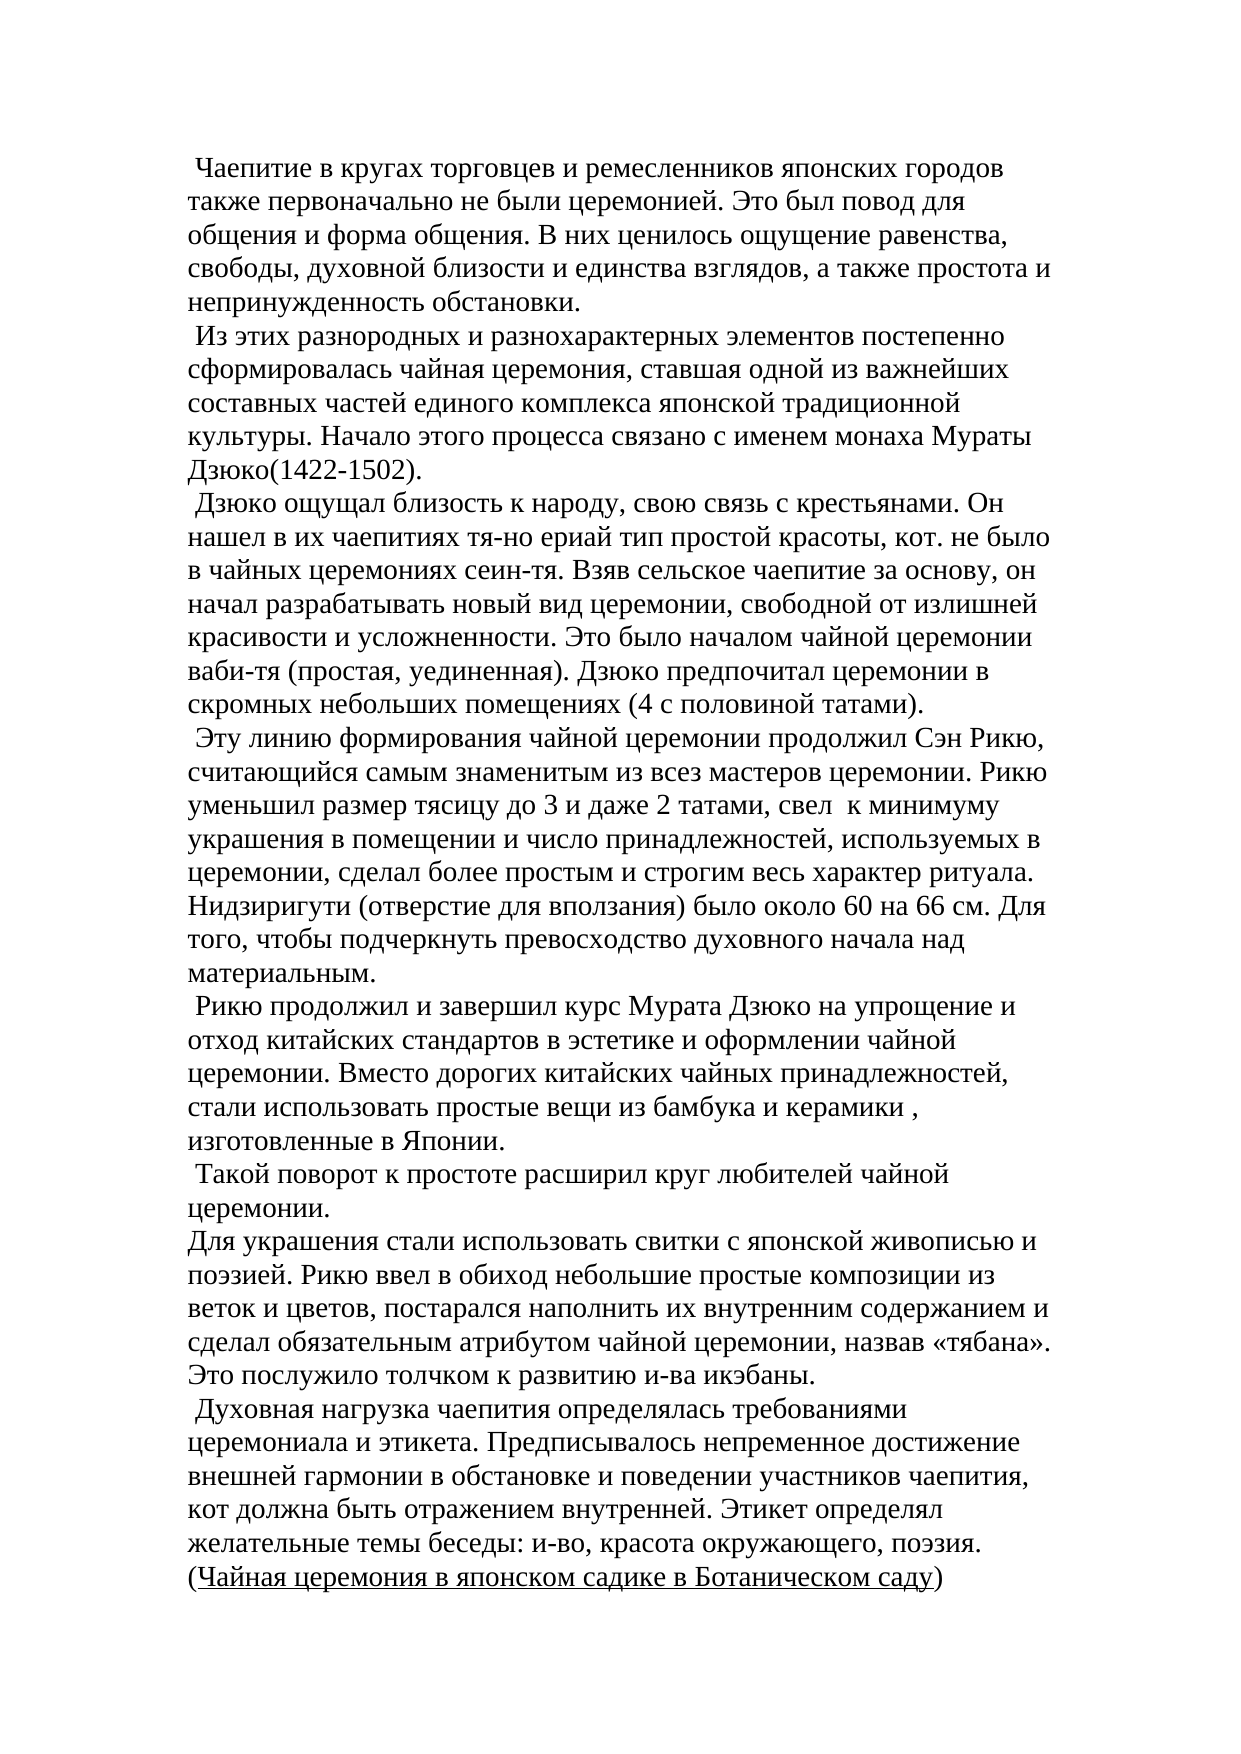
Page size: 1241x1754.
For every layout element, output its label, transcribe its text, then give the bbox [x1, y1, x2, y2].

text Духовная нагрузка чаепития определялась требованиями церемониала и этикета. Предписывалось непременное достижение внешней гармонии в обстановке и поведении участников чаепития, кот должна быть отражением внутренней. Этикет определял желательные темы беседы: и-во, красота окружающего, поэзия. [187, 1391, 1053, 1559]
text (Чайная церемония в японском садике в Ботаническом саду) [187, 1559, 1053, 1592]
text Рикю продолжил и завершил курс Мурата Дзюко на упрощение и отход китайских стандартов в эстетике и оформлении чайной церемонии. Вместо дорогих китайских чайных принадлежностей, стали использовать простые вещи из бамбука и керамики , изготовленные в Японии. [187, 988, 1053, 1156]
text Такой поворот к простоте расширил круг любителей чайной церемонии. [187, 1156, 1053, 1223]
text Для украшения стали использовать свитки с японской живописью и поэзией. Рикю ввел в обиход небольшие простые композиции из веток и цветов, постарался наполнить их внутренним содержанием и сделал обязательным атрибутом чайной церемонии, назвав «тябана». Это послужило толчком к развитию и-ва икэбаны. [187, 1223, 1053, 1391]
text Чаепитие в кругах торговцев и ремесленников японских городов также первоначально не были церемонией. Это был повод для общения и форма общения. В них ценилось ощущение равенства, свободы, духовной близости и единства взглядов, а также простота и непринужденность обстановки. [187, 150, 1053, 318]
text Дзюко ощущал близость к народу, свою связь с крестьянами. Он нашел в их чаепитиях тя-но ериай тип простой красоты, кот. не было в чайных церемониях сеин-тя. Взяв сельское чаепитие за основу, он начал разрабатывать новый вид церемонии, свободной от излишней красивости и усложненности. Это было началом чайной церемонии ваби-тя (простая, уединенная). Дзюко предпочитал церемонии в скромных небольших помещениях (4 с половиной татами). [187, 485, 1053, 720]
text Из этих разнородных и разнохарактерных элементов постепенно сформировалась чайная церемония, ставшая одной из важнейших составных частей единого комплекса японской традиционной культуры. Начало этого процесса связано с именем монаха Мураты Дзюко(1422-1502). [187, 318, 1053, 485]
text Эту линию формирования чайной церемонии продолжил Сэн Рикю, считающийся самым знаменитым из всез мастеров церемонии. Рикю уменьшил размер тясицу до 3 и даже 2 татами, свел к минимуму украшения в помещении и число принадлежностей, используемых в церемонии, сделал более простым и строгим весь характер ритуала. Нидзиригути (отверстие для вползания) было около 60 на 66 см. Для того, чтобы подчеркнуть превосходство духовного начала над материальным. [187, 720, 1053, 988]
